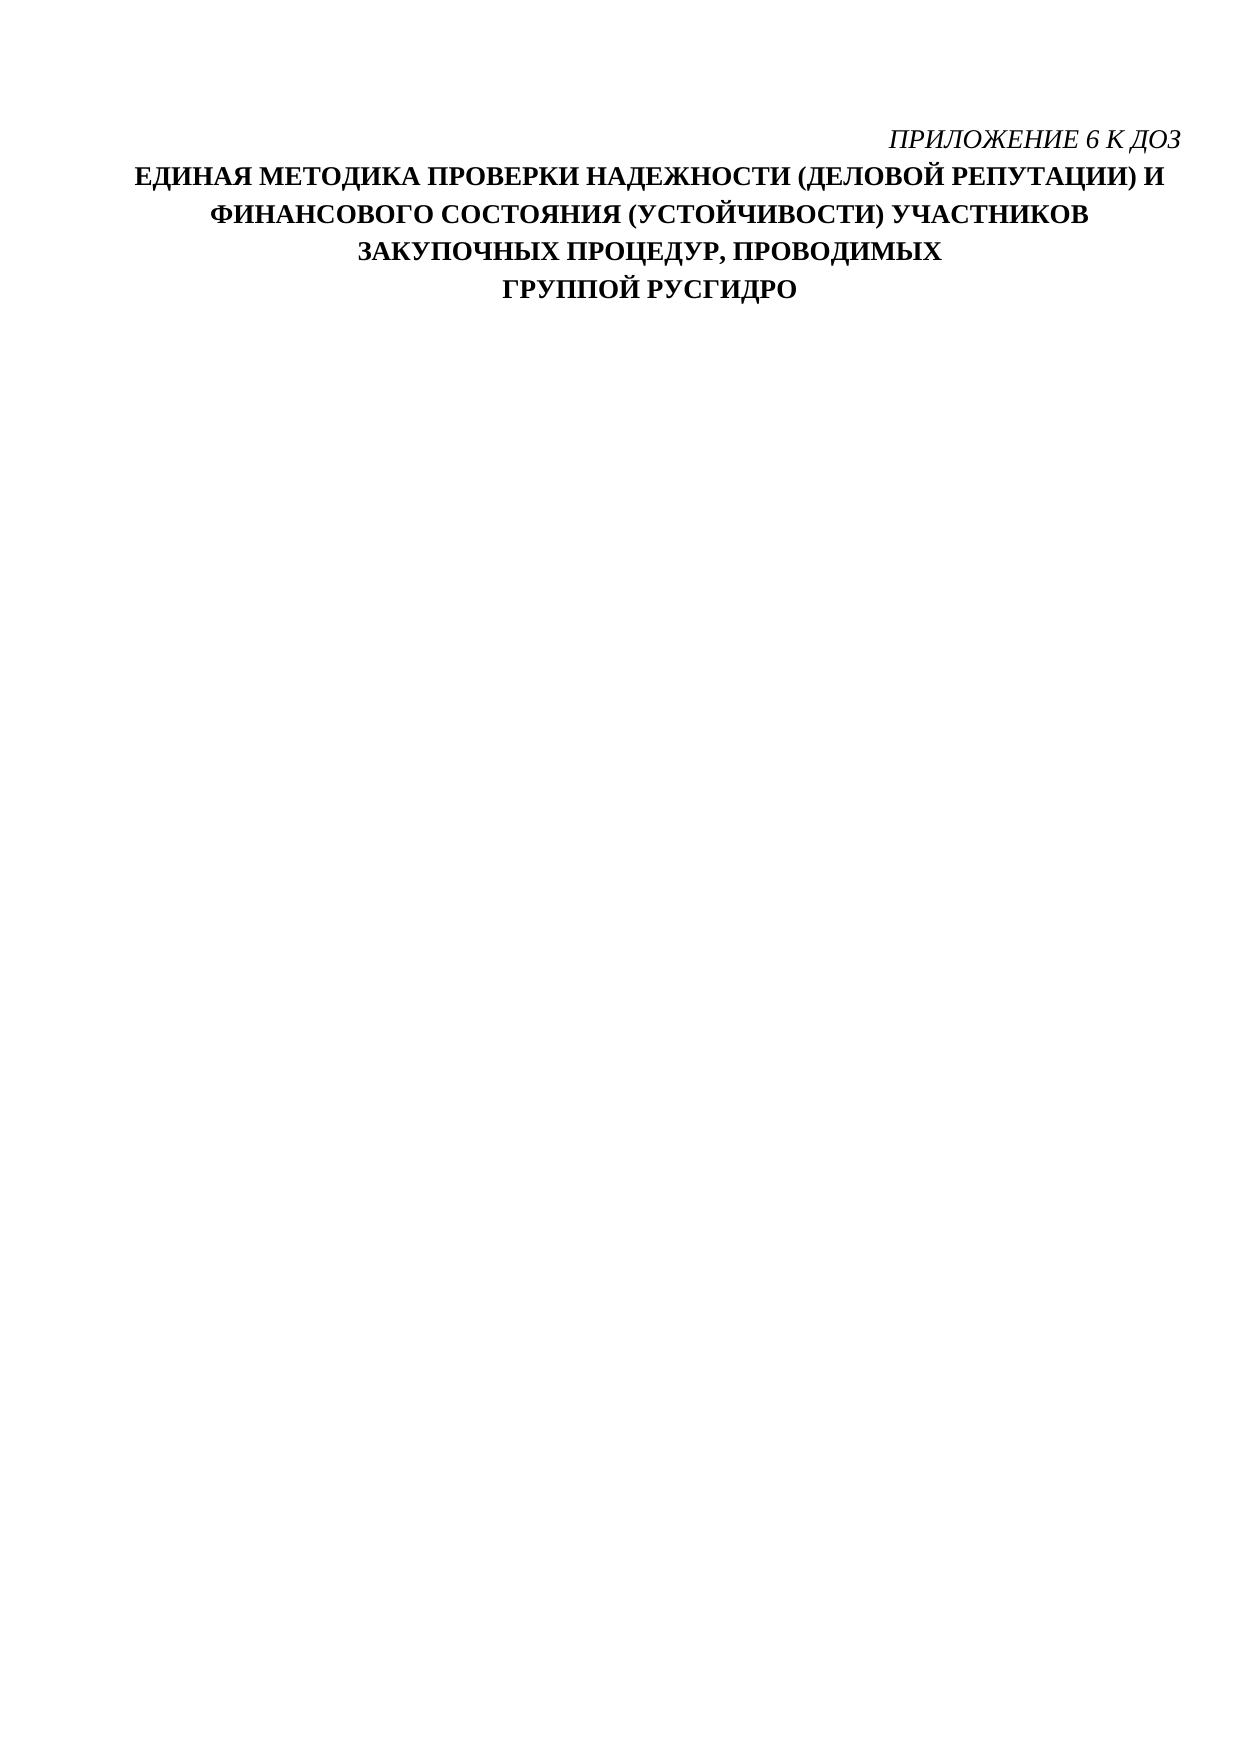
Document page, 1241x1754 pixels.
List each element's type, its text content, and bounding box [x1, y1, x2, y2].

text ЕДИНАЯ Методика проверки надежности (деловой репутации) и финансового состояния (УСТОЙЧИВОСТИ) участников ЗАКУПОЧНЫХ ПРОЦЕДУР, проводимых ГРУППОЙ РУСГИДРО [118, 156, 1181, 306]
text приложение 6 к ДоЗ [118, 118, 1181, 156]
